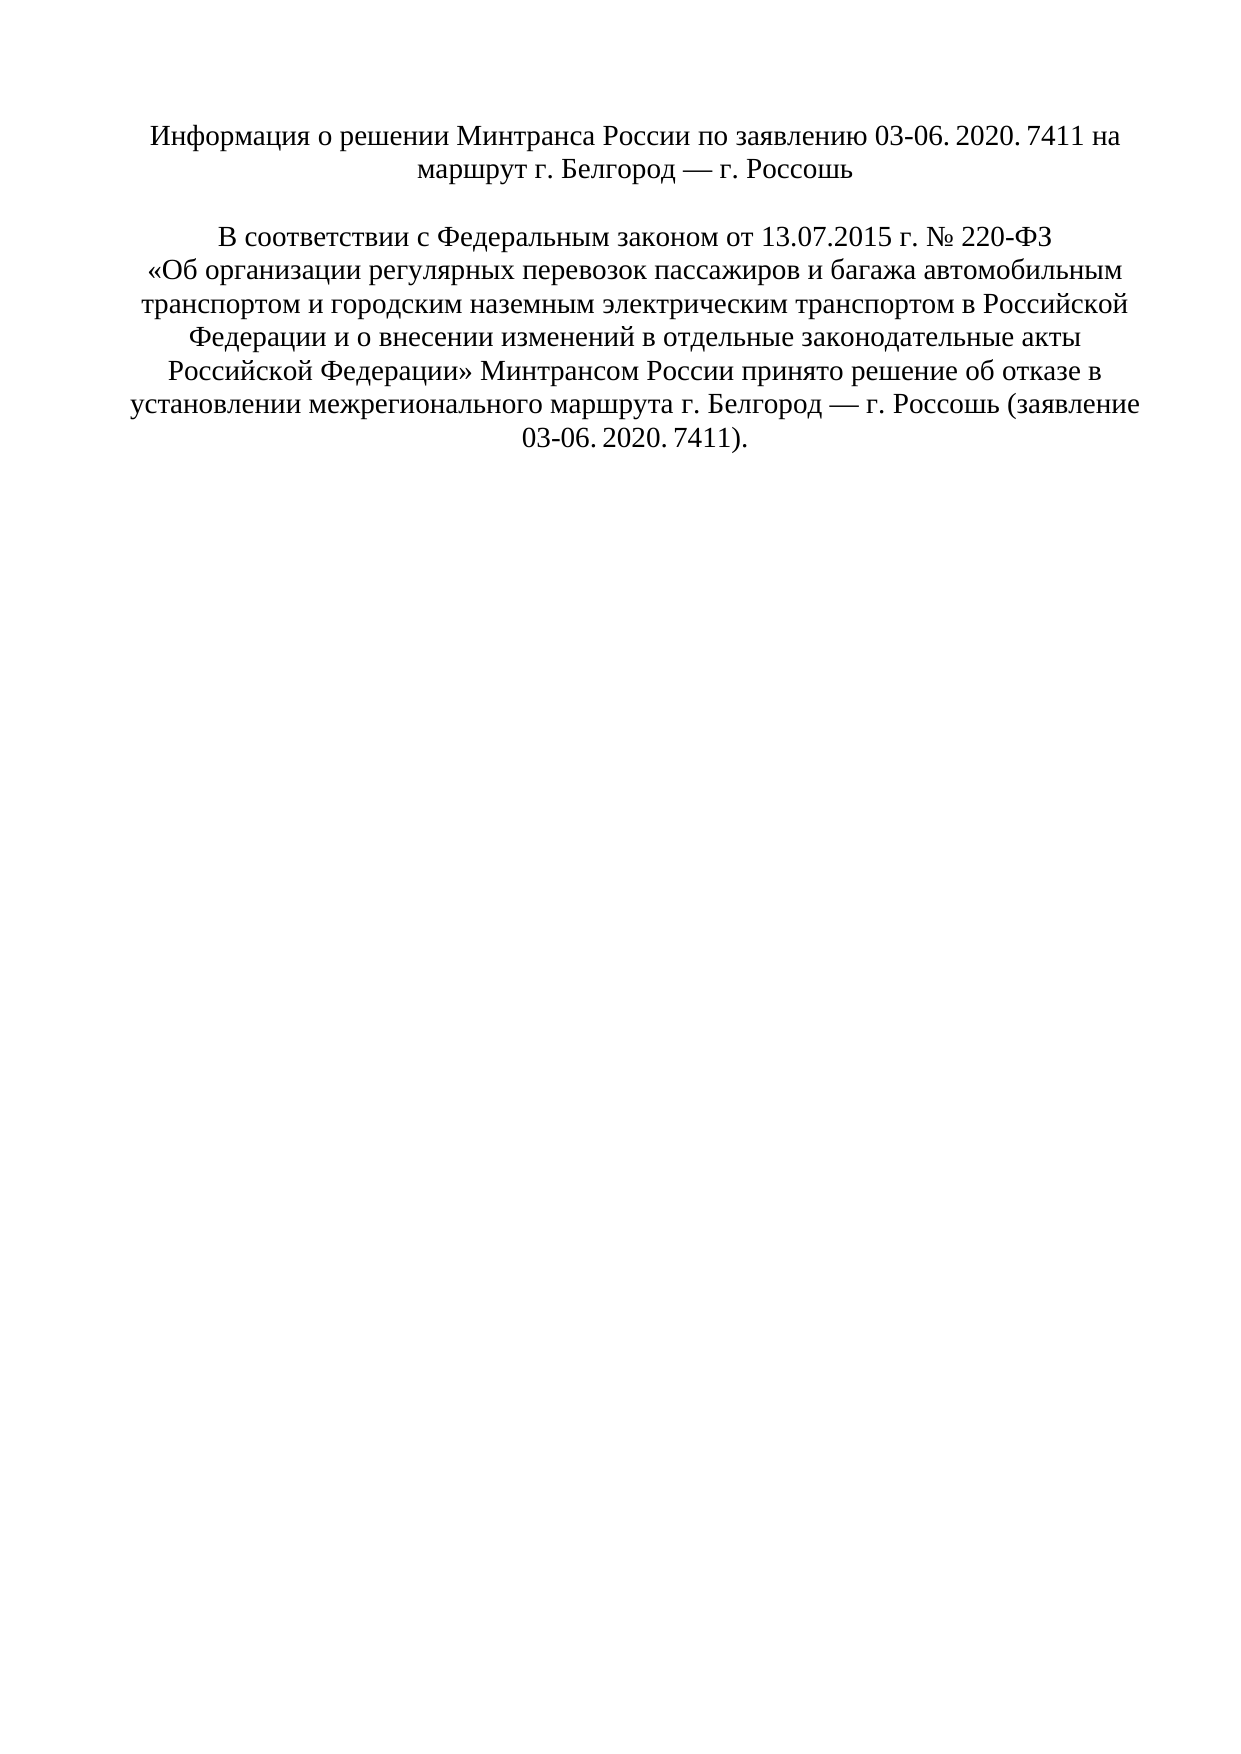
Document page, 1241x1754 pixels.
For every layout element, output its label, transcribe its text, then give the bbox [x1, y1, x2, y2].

text Информация о решении Минтранса России по заявлению 03-06. 2020. 7411 на маршрут г. Белгород — г. Россошь [118, 118, 1152, 185]
text В соответствии с Федеральным законом от 13.07.2015 г. № 220-ФЗ «Об организации регулярных перевозок пассажиров и багажа автомобильным транспортом и городским наземным электрическим транспортом в Российской Федерации и о внесении изменений в отдельные законодательные акты Российской Федерации» Минтрансом России принято решение об отказе в установлении межрегионального маршрута г. Белгород — г. Россошь (заявление 03-06. 2020. 7411). [118, 219, 1152, 453]
